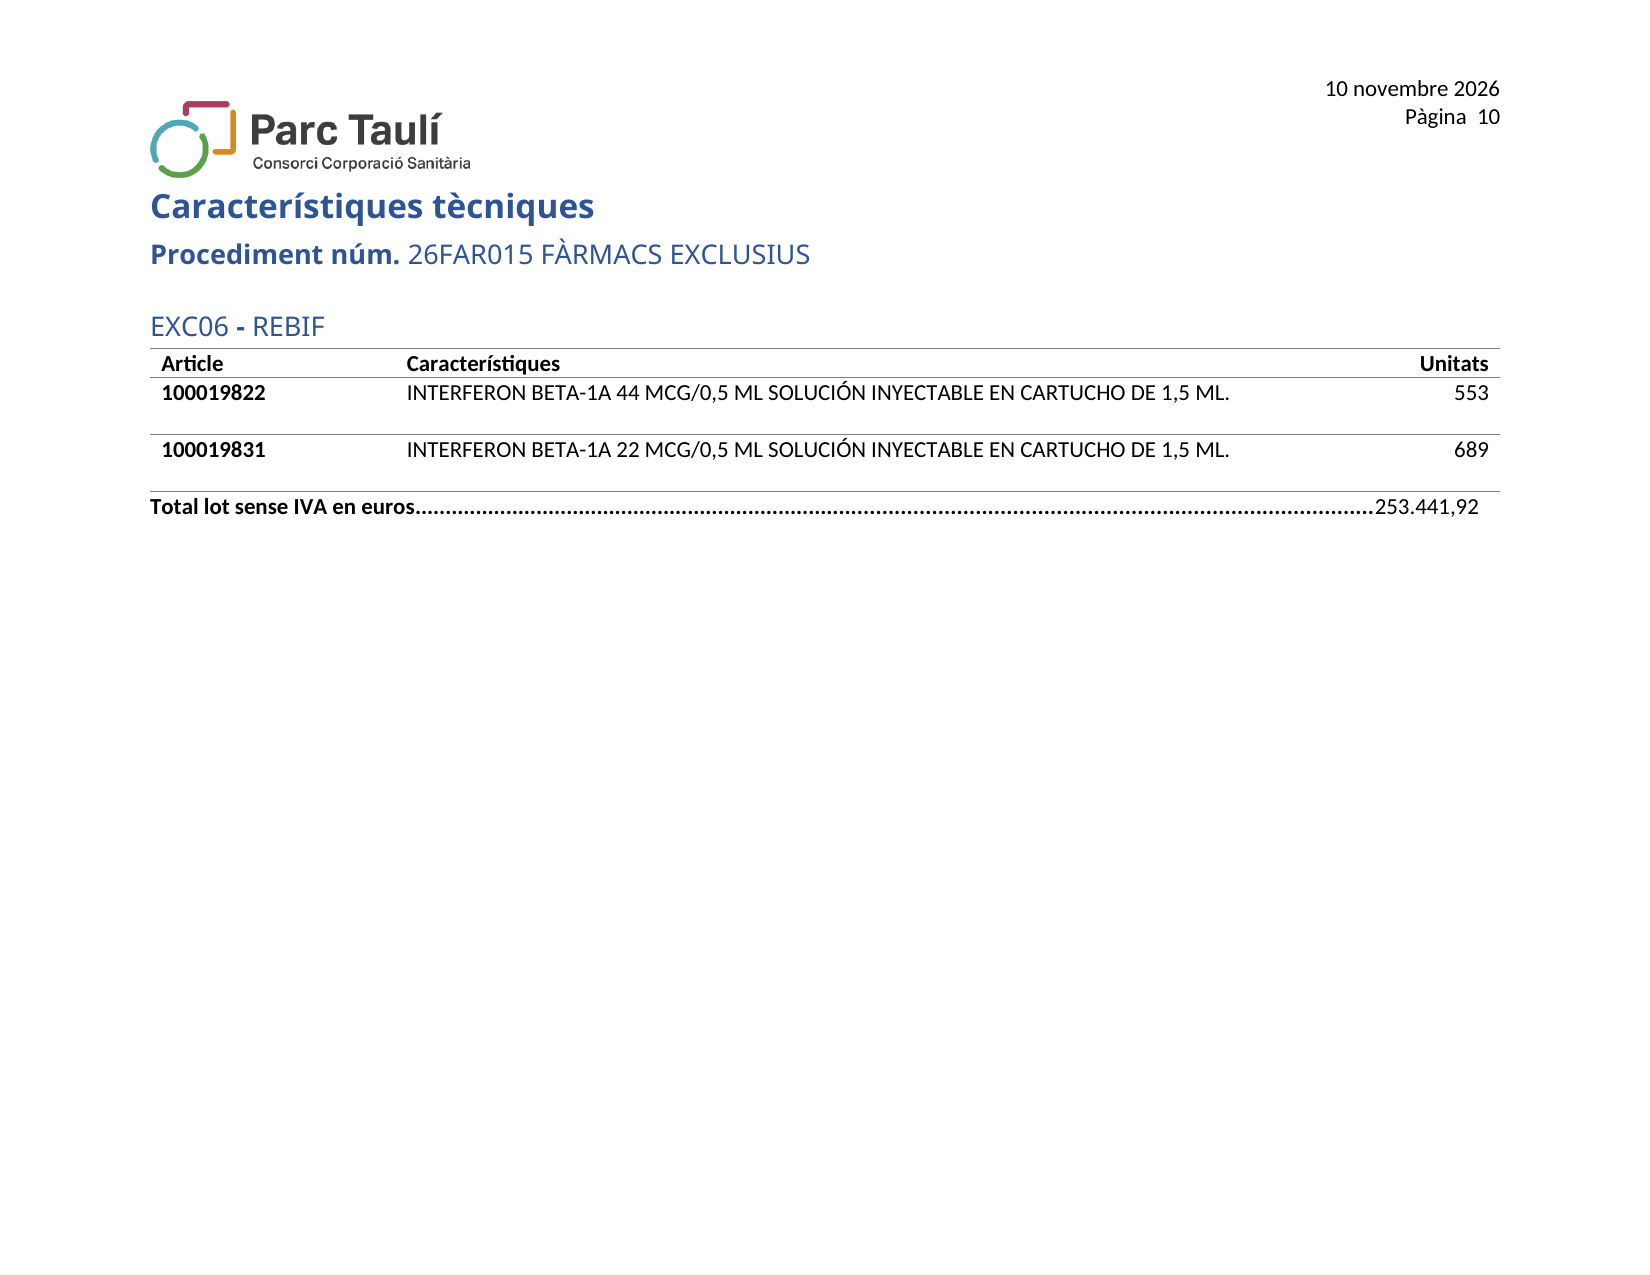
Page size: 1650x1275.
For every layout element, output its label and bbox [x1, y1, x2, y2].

picture [150, 101, 470, 178]
